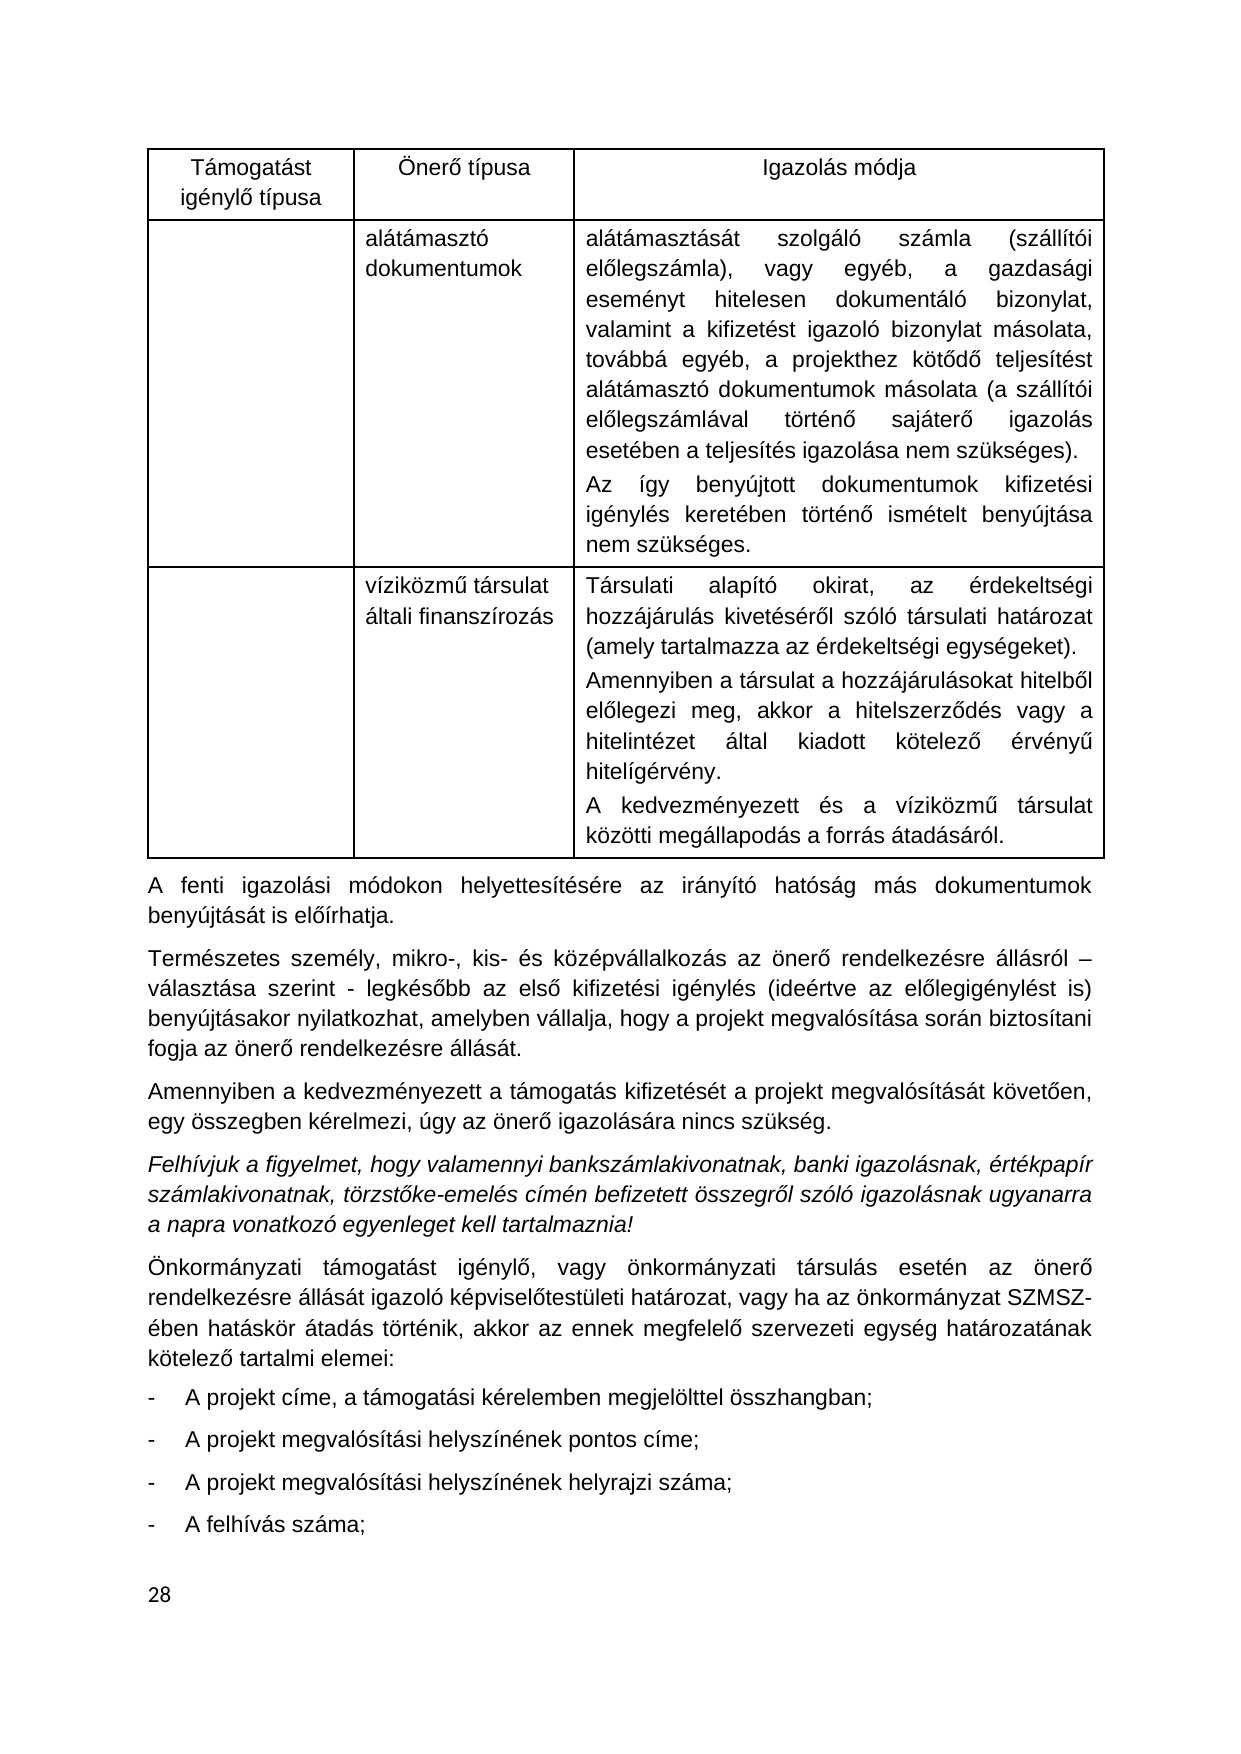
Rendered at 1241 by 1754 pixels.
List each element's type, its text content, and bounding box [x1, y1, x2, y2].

table_cell [149, 568, 353, 857]
text Amennyiben a kedvezményezett a támogatás kifizetését a projekt megvalósítását követően, egy összegben kérelmezi, úgy az önerő igazolására nincs szükség. [148, 1078, 1093, 1134]
text Természetes személy, mikro-, kis- és középvállalkozás az önerő rendelkezésre állásról – választása szerint - legkésőbb az első kifizetési igénylés (ideértve az előlegigénylést is) benyújtásakor nyilatkozhat, amelyben vállalja, hogy a projekt megvalósítása során biztosítani fogja az önerő rendelkezésre állását. [148, 945, 1093, 1062]
table_cell [149, 221, 353, 566]
text Felhívjuk a figyelmet, hogy valamennyi bankszámlakivonatnak, banki igazolásnak, értékpapír számlakivonatnak, törzstőke-emelés címén befizetett összegről szóló igazolásnak ugyanarra a napra vonatkozó egyenleget kell tartalmaznia! [148, 1151, 1093, 1238]
list A projekt címe, a támogatási kérelemben megjelölttel összhangban; [148, 1381, 1093, 1412]
table_cell Társulati alapító okirat, az érdekeltségi hozzájárulás kivetéséről szóló társulati határozat (amely tartalmazza az érdekeltségi egységeket). Amennyiben a társulat a hozzájárulásokat hitelből előlegezi meg, akkor a hitelszerződés vagy a hitelintézet által kiadott kötelező érvényű hitelígérvény. A kedvezményezett és a víziközmű társulat közötti megállapodás a forrás átadásáról. [575, 568, 1103, 857]
table_header Igazolás módja [575, 150, 1103, 219]
list A projekt megvalósítási helyszínének helyrajzi száma; [148, 1466, 1093, 1497]
list A projekt megvalósítási helyszínének pontos címe; [148, 1423, 1093, 1454]
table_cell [355, 221, 573, 566]
table_header Önerő típusa [355, 150, 573, 219]
text Önkormányzati támogatást igénylő, vagy önkormányzati társulás esetén az önerő rendelkezésre állását igazoló képviselőtestületi határozat, vagy ha az önkormányzat SZMSZ-ében hatáskör átadás történik, akkor az ennek megfelelő szervezeti egység határozatának kötelező tartalmi elemei: [148, 1254, 1093, 1371]
table_cell víziközmű társulat általi finanszírozás [355, 568, 573, 857]
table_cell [575, 221, 1103, 566]
text A fenti igazolási módokon helyettesítésére az irányító hatóság más dokumentumok benyújtását is előírhatja. [148, 872, 1093, 928]
list A felhívás száma; [148, 1508, 1093, 1539]
table_header Támogatást igénylő típusa [149, 150, 353, 219]
